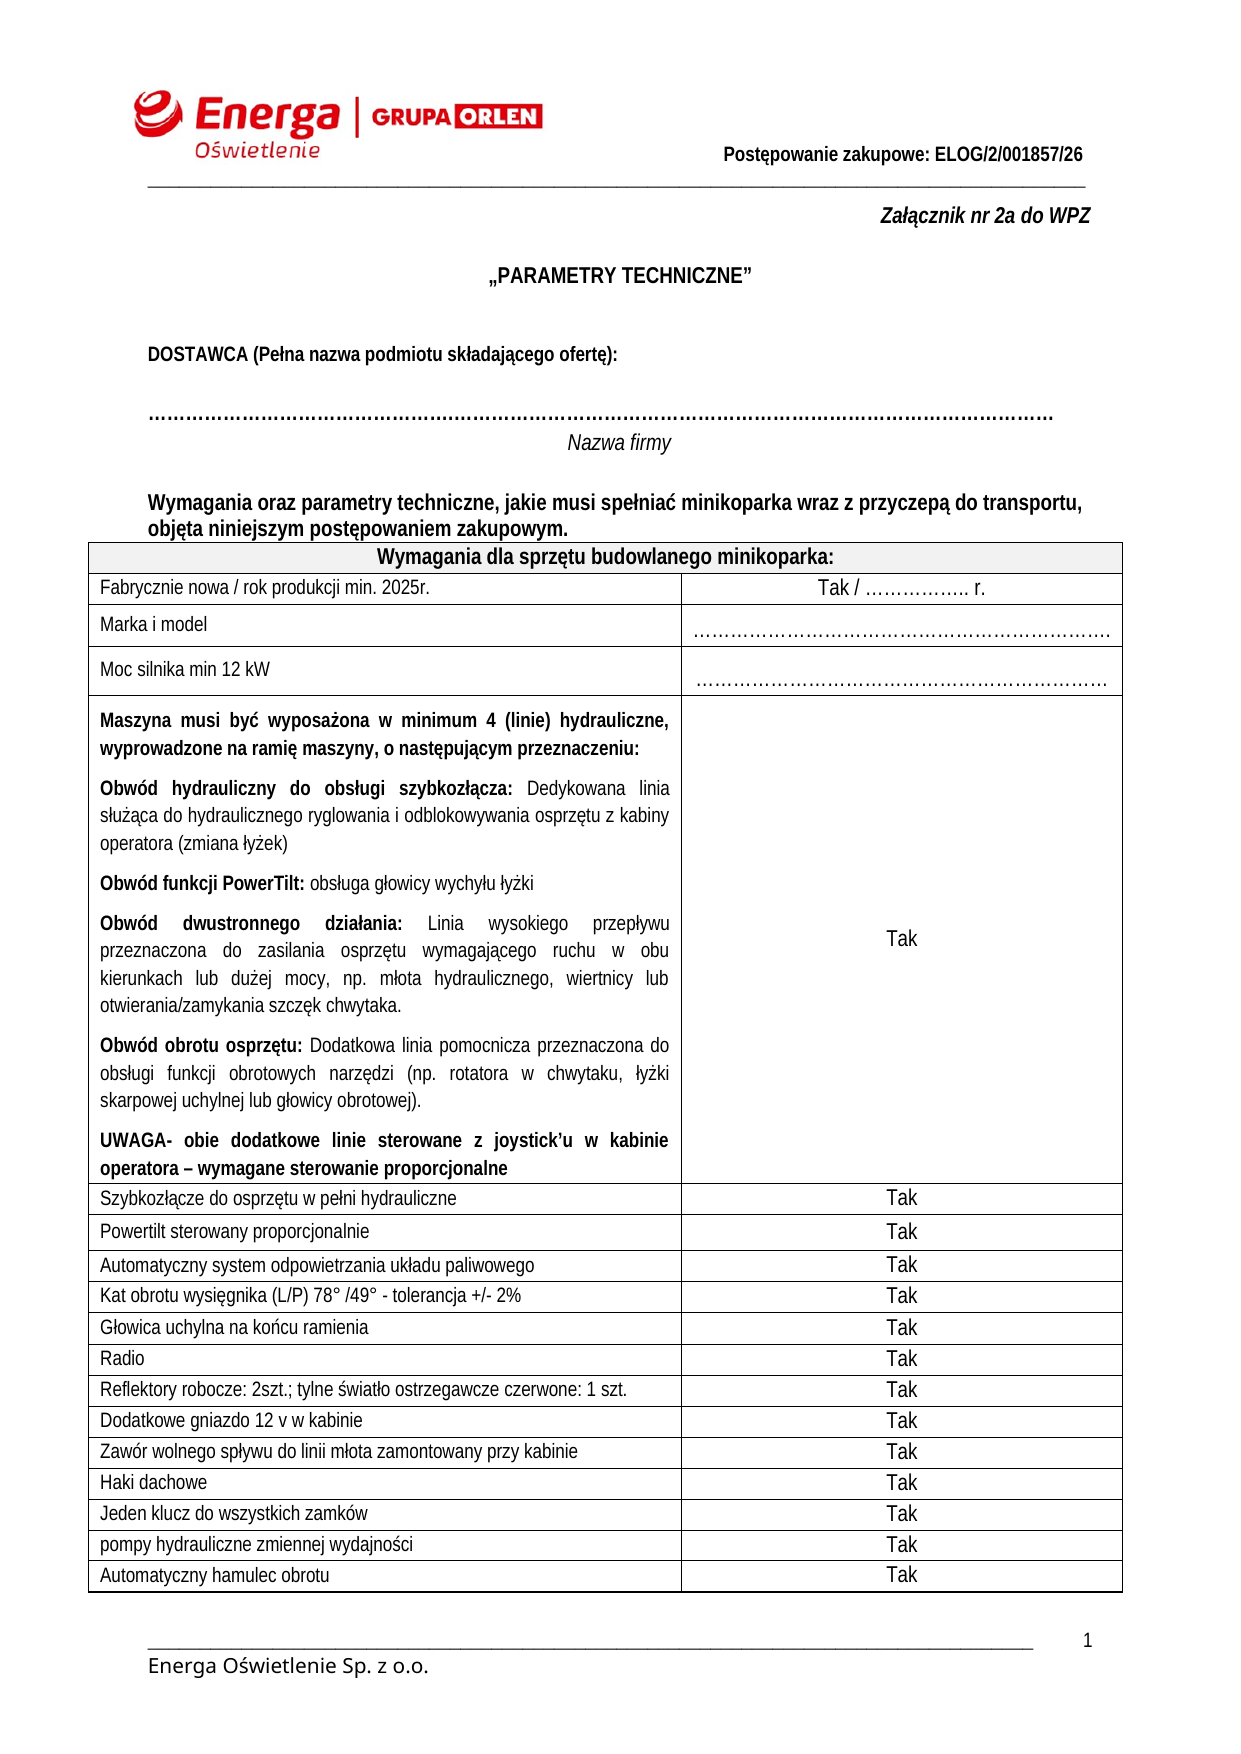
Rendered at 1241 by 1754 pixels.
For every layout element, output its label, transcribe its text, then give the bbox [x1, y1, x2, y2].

table_cell Tak / …………….. r. [682, 574, 1122, 604]
table_cell Tak [682, 1531, 1122, 1560]
table_cell pompy hydrauliczne zmiennej wydajności [89, 1531, 681, 1560]
table_cell Tak [682, 696, 1122, 1183]
table_cell Szybkozłącze do osprzętu w pełni hydrauliczne [89, 1184, 681, 1214]
table_cell Tak [682, 1469, 1122, 1498]
table_cell ………………………………………………………… [682, 647, 1122, 695]
table_cell Tak [682, 1345, 1122, 1375]
table_cell Moc silnika min 12 kW [89, 647, 681, 695]
table_cell …………………………………………………………. [682, 605, 1122, 646]
table_cell Głowica uchylna na końcu ramienia [89, 1313, 681, 1344]
table_cell Tak [682, 1251, 1122, 1281]
table_cell Tak [682, 1313, 1122, 1344]
table_cell Marka i model [89, 605, 681, 646]
subtitle „PARAMETRY TECHNICZNE” [148, 262, 1092, 288]
table_cell Kat obrotu wysięgnika (L/P) 78° /49° - tolerancja +/- 2% [89, 1282, 681, 1312]
table_cell Automatyczny system odpowietrzania układu paliwowego [89, 1251, 681, 1281]
table_cell Maszyna musi być wyposażona w minimum 4 (linie) hydrauliczne, wyprowadzone na ramię maszyny, o następującym przeznaczeniu: Obwód hydrauliczny do obsługi szybkozłącza: Dedykowana linia służąca do hydraulicznego ryglowania i odblokowywania osprzętu z kabiny operatora (zmiana łyżek) Obwód funkcji PowerTilt: obsługa głowicy wychyłu łyżki Obwód dwustronnego działania: Linia wysokiego przepływu przeznaczona do zasilania osprzętu wymagającego ruchu w obu kierunkach lub dużej mocy, np. młota hydraulicznego, wiertnicy lub otwierania/zamykania szczęk chwytaka. Obwód obrotu osprzętu: Dodatkowa linia pomocnicza przeznaczona do obsługi funkcji obrotowych narzędzi (np. rotatora w chwytaku, łyżki skarpowej uchylnej lub głowicy obrotowej). UWAGA- obie dodatkowe linie sterowane z joystick’u w kabinie operatora – wymagane sterowanie proporcjonalne [89, 696, 681, 1183]
text Wymagania oraz parametry techniczne, jakie musi spełniać minikoparka wraz z przyczepą do transportu, objęta niniejszym postępowaniem zakupowym. [148, 489, 1092, 542]
text Nazwa firmy [148, 429, 1092, 455]
table_cell Dodatkowe gniazdo 12 v w kabinie [89, 1407, 681, 1437]
text ………………………………………….…………………………………………………………………………………… [148, 398, 1092, 425]
table_cell Powertilt sterowany proporcjonalnie [89, 1215, 681, 1250]
table_cell Tak [682, 1500, 1122, 1529]
table_cell Tak [682, 1438, 1122, 1468]
table_cell Haki dachowe [89, 1469, 681, 1498]
table_cell Tak [682, 1407, 1122, 1437]
table_cell Tak [682, 1376, 1122, 1406]
table_cell Zawór wolnego spływu do linii młota zamontowany przy kabinie [89, 1438, 681, 1468]
picture [107, 76, 566, 170]
table_cell Jeden klucz do wszystkich zamków [89, 1500, 681, 1529]
table_cell Radio [89, 1345, 681, 1375]
table_cell Tak [682, 1282, 1122, 1312]
table_header Wymagania dla sprzętu budowlanego minikoparka: [89, 543, 1122, 573]
table_cell Automatyczny hamulec obrotu [89, 1561, 681, 1591]
text Załącznik nr 2a do WPZ [148, 202, 1092, 228]
text DOSTAWCA (Pełna nazwa podmiotu składającego ofertę): [148, 342, 1092, 366]
table_cell Tak [682, 1561, 1122, 1591]
table_cell Tak [682, 1184, 1122, 1214]
table_cell Tak [682, 1215, 1122, 1250]
table_cell Fabrycznie nowa / rok produkcji min. 2025r. [89, 574, 681, 604]
table_cell Reflektory robocze: 2szt.; tylne światło ostrzegawcze czerwone: 1 szt. [89, 1376, 681, 1406]
